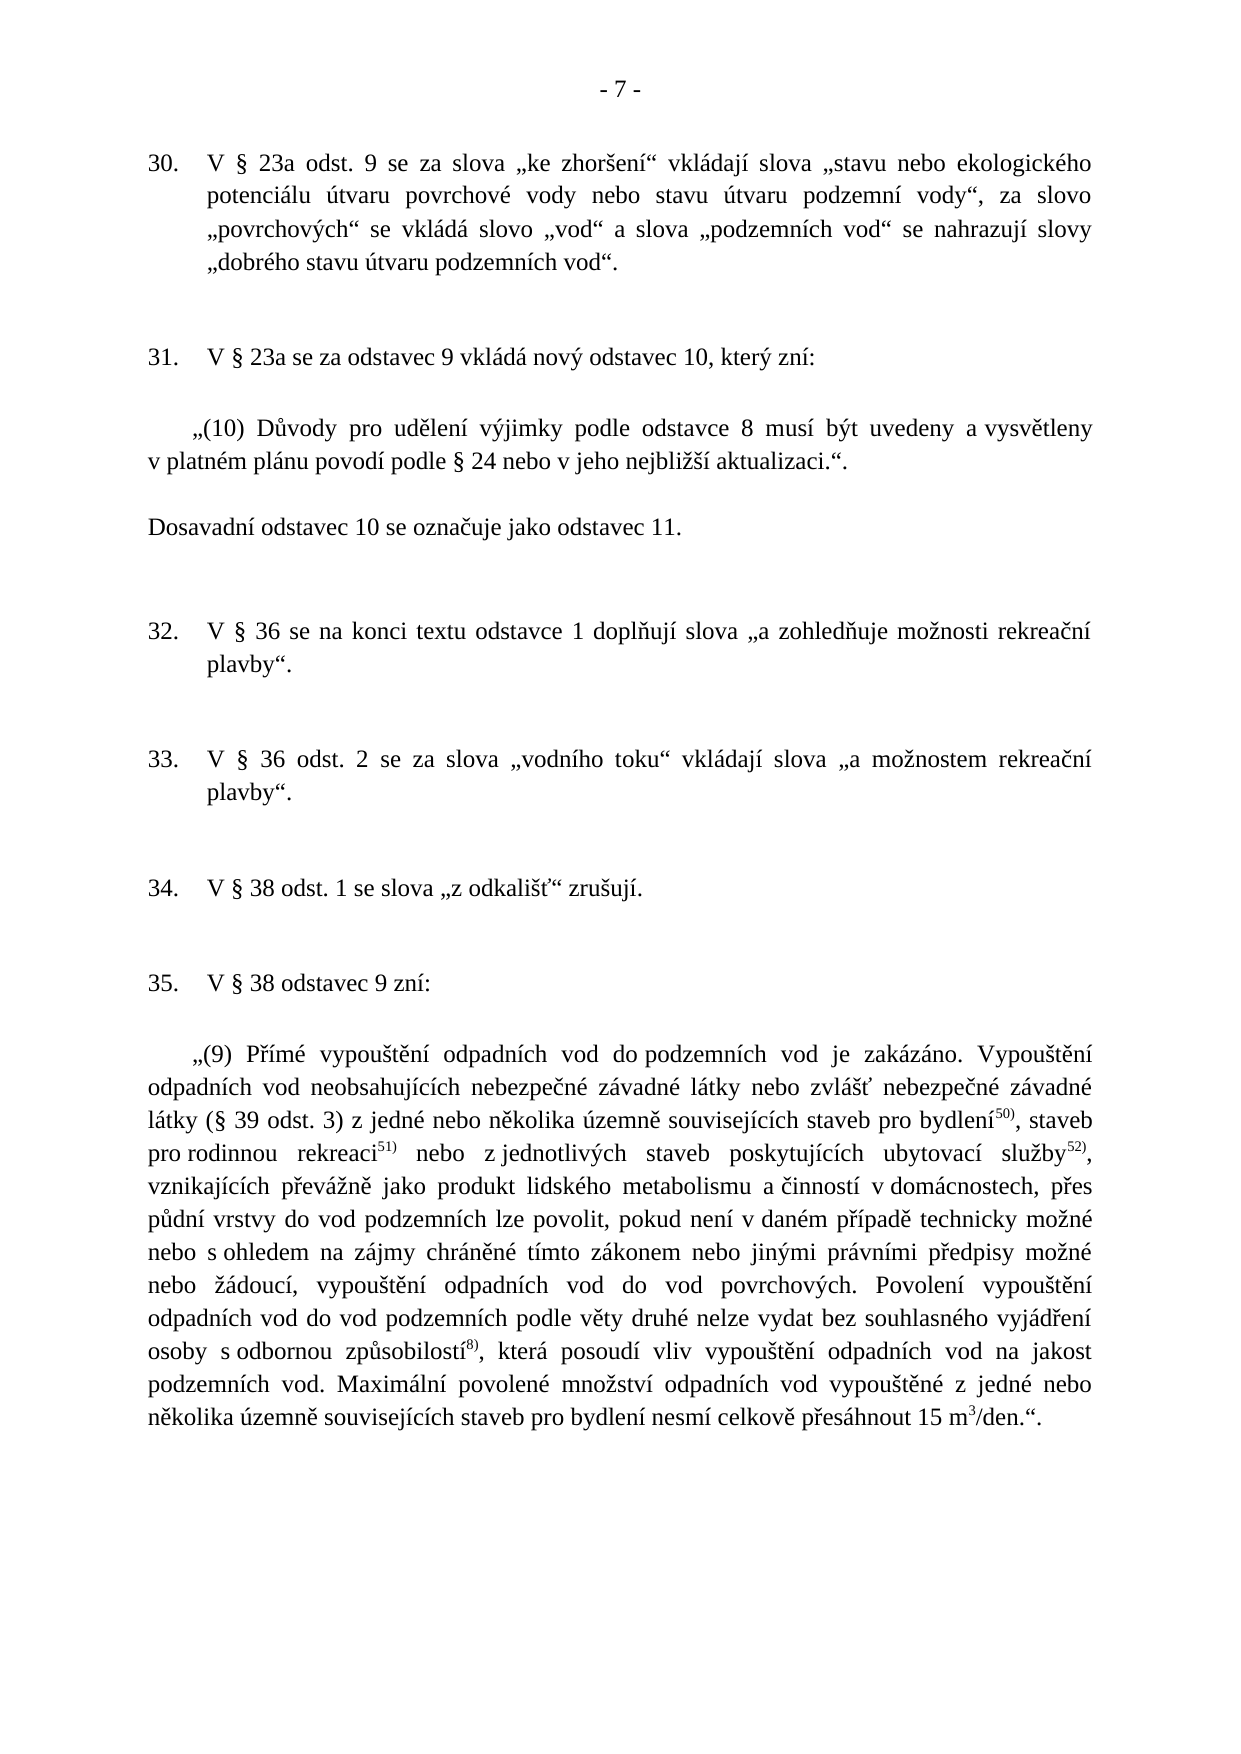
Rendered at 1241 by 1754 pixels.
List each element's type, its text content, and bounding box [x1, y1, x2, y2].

text V § 36 se na konci textu odstavce 1 doplňují slova „a zohledňuje možnosti rekreační plavby“. [148, 616, 1093, 678]
text „(10) Důvody pro udělení výjimky podle odstavce 8 musí být uvedeny a vysvětleny v platném plánu povodí podle § 24 nebo v jeho nejbližší aktualizaci.“. [148, 413, 1093, 474]
text V § 23a odst. 9 se za slova „ke zhoršení“ vkládají slova „stavu nebo ekologického potenciálu útvaru povrchové vody nebo stavu útvaru podzemní vody“, za slovo „povrchových“ se vkládá slovo „vod“ a slova „podzemních vod“ se nahrazují slovy „dobrého stavu útvaru podzemních vod“. [148, 148, 1093, 275]
text V § 23a se za odstavec 9 vkládá nový odstavec 10, který zní: [148, 342, 1093, 371]
text „(9) Přímé vypouštění odpadních vod do podzemních vod je zakázáno. Vypouštění odpadních vod neobsahujících nebezpečné závadné látky nebo zvlášť nebezpečné závadné látky (§ 39 odst. 3) z jedné nebo několika územně souvisejících staveb pro bydlení50), staveb pro rodinnou rekreaci51) nebo z jednotlivých staveb poskytujících ubytovací služby52), vznikajících převážně jako produkt lidského metabolismu a činností v domácnostech, přes půdní vrstvy do vod podzemních lze povolit, pokud není v daném případě technicky možné nebo s ohledem na zájmy chráněné tímto zákonem nebo jinými právními předpisy možné nebo žádoucí, vypouštění odpadních vod do vod povrchových. Povolení vypouštění odpadních vod do vod podzemních podle věty druhé nelze vydat bez souhlasného vyjádření osoby s odbornou způsobilostí8), která posoudí vliv vypouštění odpadních vod na jakost podzemních vod. Maximální povolené množství odpadních vod vypouštěné z jedné nebo několika územně souvisejících staveb pro bydlení nesmí celkově přesáhnout 15 m3/den.“. [148, 1039, 1093, 1431]
text V § 38 odst. 1 se slova „z odkališť“ zrušují. [148, 873, 1093, 902]
text V § 38 odstavec 9 zní: [148, 968, 1093, 997]
text V § 36 odst. 2 se za slova „vodního toku“ vkládají slova „a možnostem rekreační plavby“. [148, 744, 1093, 806]
text Dosavadní odstavec 10 se označuje jako odstavec 11. [148, 512, 1093, 541]
